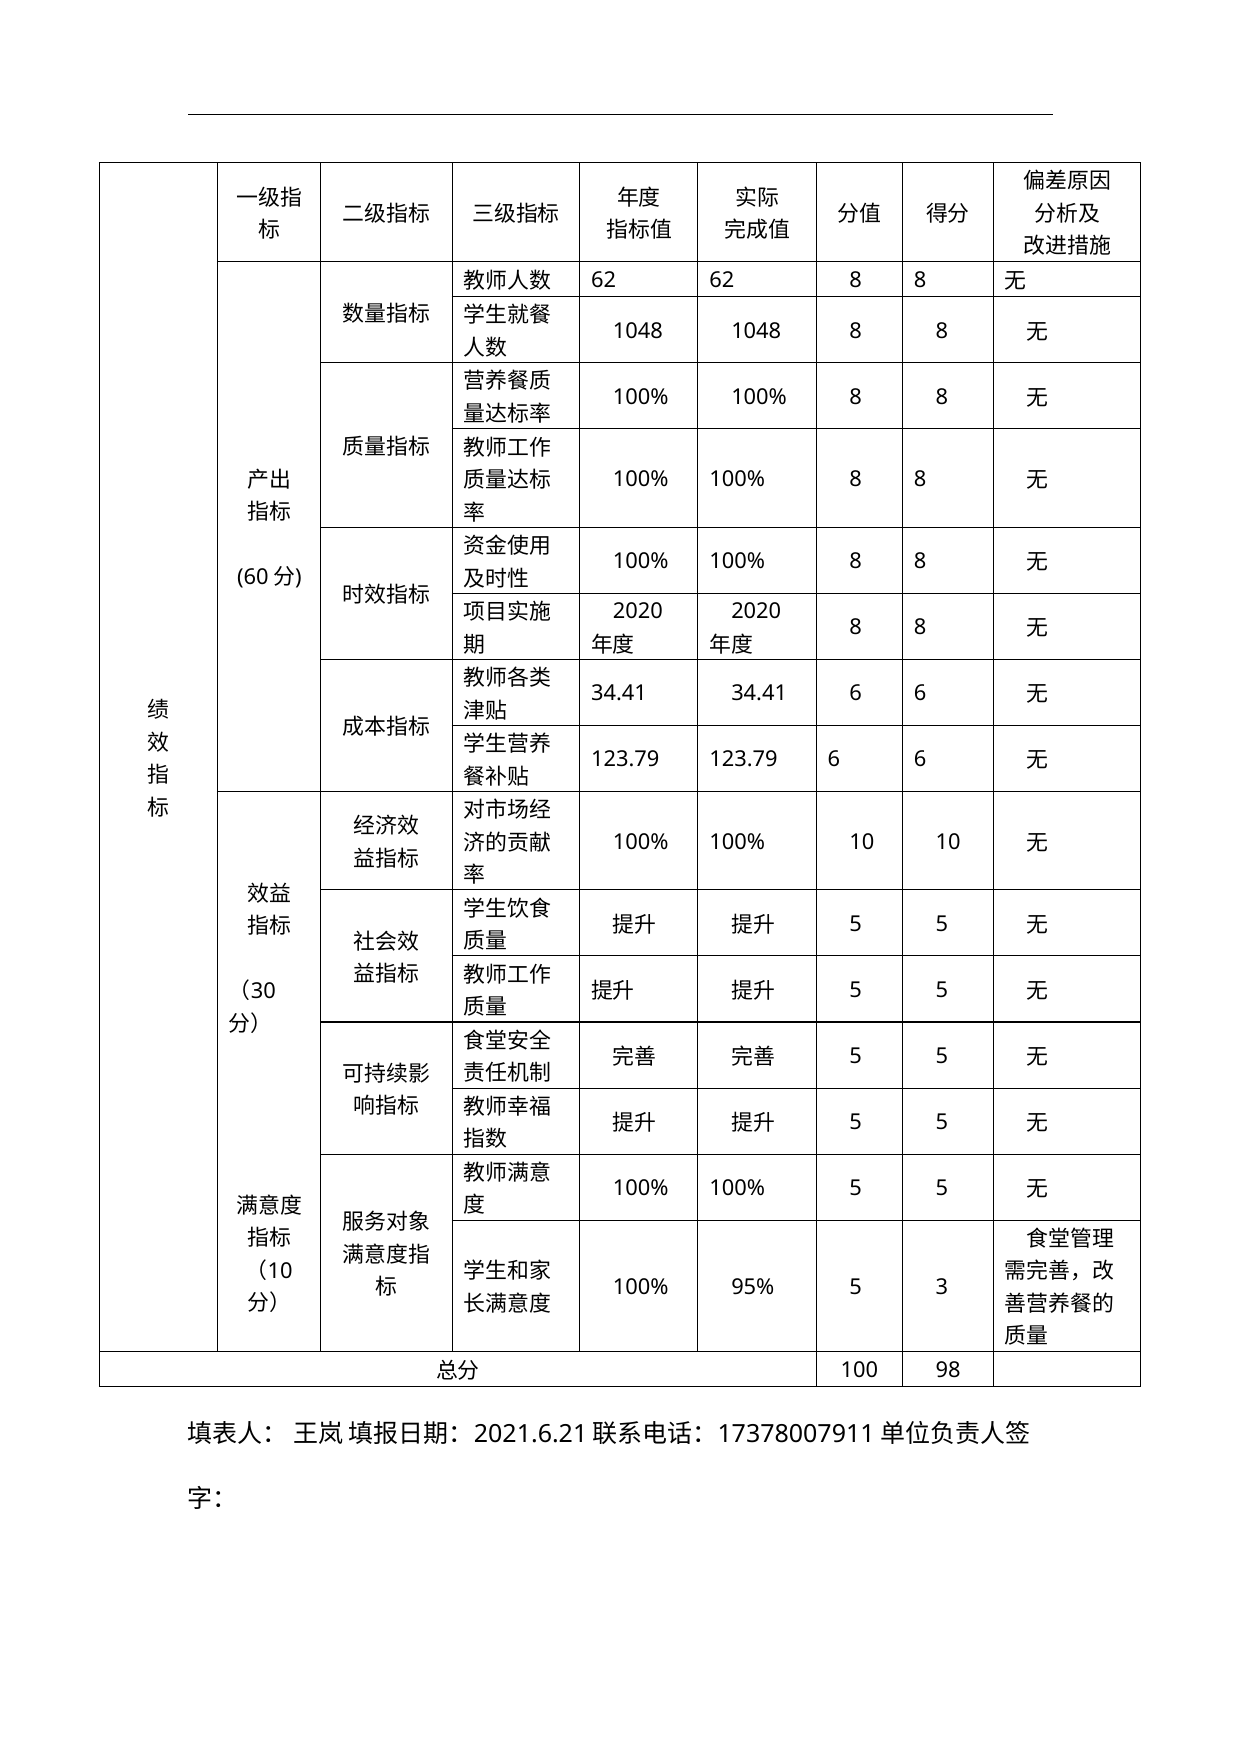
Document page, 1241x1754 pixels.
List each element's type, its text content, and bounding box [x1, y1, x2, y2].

table_cell 时效指标 [321, 528, 452, 659]
table_cell 5 [817, 1089, 902, 1153]
table_cell 1048 [580, 297, 697, 362]
table_cell 8 [903, 594, 993, 659]
table_cell 8 [817, 594, 902, 659]
table_cell 对市场经济的贡献率 [453, 792, 579, 889]
table_cell 8 [817, 429, 902, 527]
table_cell 提升 [698, 956, 816, 1021]
table_cell 5 [903, 1089, 993, 1153]
table_cell 提升 [698, 1089, 816, 1153]
table_cell 学生和家长满意度 [453, 1221, 579, 1351]
table_cell 教师各类津贴 [453, 660, 579, 725]
table_cell 100% [580, 1221, 697, 1351]
table_cell 无 [994, 297, 1140, 362]
table_cell 成本指标 [321, 660, 452, 791]
table_cell 6 [817, 660, 902, 725]
table_cell 100% [580, 1155, 697, 1219]
table_cell 偏差原因 分析及 改进措施 [994, 163, 1140, 261]
table_cell 123.79 [580, 726, 697, 791]
table_cell 实际 完成值 [698, 163, 816, 261]
table_cell 8 [817, 528, 902, 593]
table_cell 项目实施期 [453, 594, 579, 659]
table_cell 教师满意度 [453, 1155, 579, 1219]
table_cell [994, 1352, 1140, 1386]
table_cell 一级指标 [218, 163, 320, 261]
table_cell 5 [817, 1023, 902, 1087]
table_cell 教师工作质量 [453, 956, 579, 1021]
table_cell 年度 指标值 [580, 163, 697, 261]
table_cell 5 [817, 956, 902, 1021]
table_cell 无 [994, 1089, 1140, 1153]
table_cell 8 [817, 297, 902, 362]
table_cell 100% [698, 1155, 816, 1219]
table_cell 数量指标 [321, 262, 452, 362]
table_cell 无 [994, 726, 1140, 791]
table_cell 提升 [580, 1089, 697, 1153]
table_cell 3 [903, 1221, 993, 1351]
table_cell 98 [903, 1352, 993, 1386]
table_cell 95% [698, 1221, 816, 1351]
table_cell 100% [580, 429, 697, 527]
table_cell 2020年度 [698, 594, 816, 659]
table_cell 34.41 [698, 660, 816, 725]
table_cell 食堂安全责任机制 [453, 1023, 579, 1087]
table_cell 资金使用及时性 [453, 528, 579, 593]
table_cell 无 [994, 660, 1140, 725]
table_cell 学生饮食质量 [453, 890, 579, 955]
table_cell 5 [817, 1221, 902, 1351]
table_cell 服务对象满意度指标 [321, 1155, 452, 1351]
table_cell 无 [994, 429, 1140, 527]
table_cell 6 [817, 726, 902, 791]
table_cell 提升 [698, 890, 816, 955]
table_cell 8 [903, 429, 993, 527]
table_cell 8 [903, 528, 993, 593]
table_cell 5 [903, 1023, 993, 1087]
table_cell 无 [994, 956, 1140, 1021]
table_cell 62 [698, 262, 816, 296]
table_cell 100% [580, 363, 697, 428]
table_cell 分值 [817, 163, 902, 261]
table_cell 提升 [580, 890, 697, 955]
table_cell 8 [817, 262, 902, 296]
table_cell 无 [994, 890, 1140, 955]
table_cell 无 [994, 363, 1140, 428]
table_cell 100% [698, 528, 816, 593]
table_cell 100% [698, 429, 816, 527]
table_cell 无 [994, 792, 1140, 889]
table_cell 无 [994, 1023, 1140, 1087]
table_cell 8 [817, 363, 902, 428]
table_cell 总分 [100, 1352, 816, 1386]
table_cell 5 [903, 956, 993, 1021]
table_cell 6 [903, 660, 993, 725]
table_cell 经济效 益指标 [321, 792, 452, 889]
text 填表人： 王岚 填报日期：2021.6.21联系电话：17378007911单位负责人签字： [187, 1399, 1053, 1529]
table_cell 100% [580, 792, 697, 889]
table_cell 5 [817, 890, 902, 955]
table_cell 100% [580, 528, 697, 593]
table_cell 完善 [698, 1023, 816, 1087]
table_cell 食堂管理需完善，改善营养餐的质量 [994, 1221, 1140, 1351]
table_cell 8 [903, 297, 993, 362]
table_cell 学生营养餐补贴 [453, 726, 579, 791]
table_cell 8 [903, 363, 993, 428]
table_cell 无 [994, 1155, 1140, 1219]
table_cell 5 [903, 1155, 993, 1219]
table_cell 三级指标 [453, 163, 579, 261]
table_cell 100 [817, 1352, 902, 1386]
table_cell 1048 [698, 297, 816, 362]
table_cell 无 [994, 262, 1140, 296]
table_cell 满意度 指标 （10分） [218, 1154, 320, 1351]
table_cell 绩 效 指 标 [100, 163, 217, 1351]
table_cell 二级指标 [321, 163, 452, 261]
table_cell 教师人数 [453, 262, 579, 296]
table_cell 100% [698, 792, 816, 889]
table_cell 34.41 [580, 660, 697, 725]
table_cell 123.79 [698, 726, 816, 791]
table_cell 无 [994, 528, 1140, 593]
table_cell 可持续影响指标 [321, 1023, 452, 1153]
table_cell 得分 [903, 163, 993, 261]
table_cell 教师工作质量达标率 [453, 429, 579, 527]
table_cell 62 [580, 262, 697, 296]
table_cell 提升 [580, 956, 697, 1021]
table_cell 5 [817, 1155, 902, 1219]
table_cell 效益 指标 （30分） [218, 792, 320, 1153]
table_cell 6 [903, 726, 993, 791]
table_cell 2020年度 [580, 594, 697, 659]
table_cell 完善 [580, 1023, 697, 1087]
table_cell 8 [903, 262, 993, 296]
table_cell 营养餐质量达标率 [453, 363, 579, 428]
table_cell 无 [994, 594, 1140, 659]
table_cell 5 [903, 890, 993, 955]
table_cell 教师幸福指数 [453, 1089, 579, 1153]
table_cell 100% [698, 363, 816, 428]
table_cell 社会效 益指标 [321, 890, 452, 1021]
table_cell 10 [817, 792, 902, 889]
table_cell 学生就餐人数 [453, 297, 579, 362]
table_cell 10 [903, 792, 993, 889]
table_cell 产出 指标 (60分) [218, 262, 320, 791]
table_cell 质量指标 [321, 363, 452, 527]
